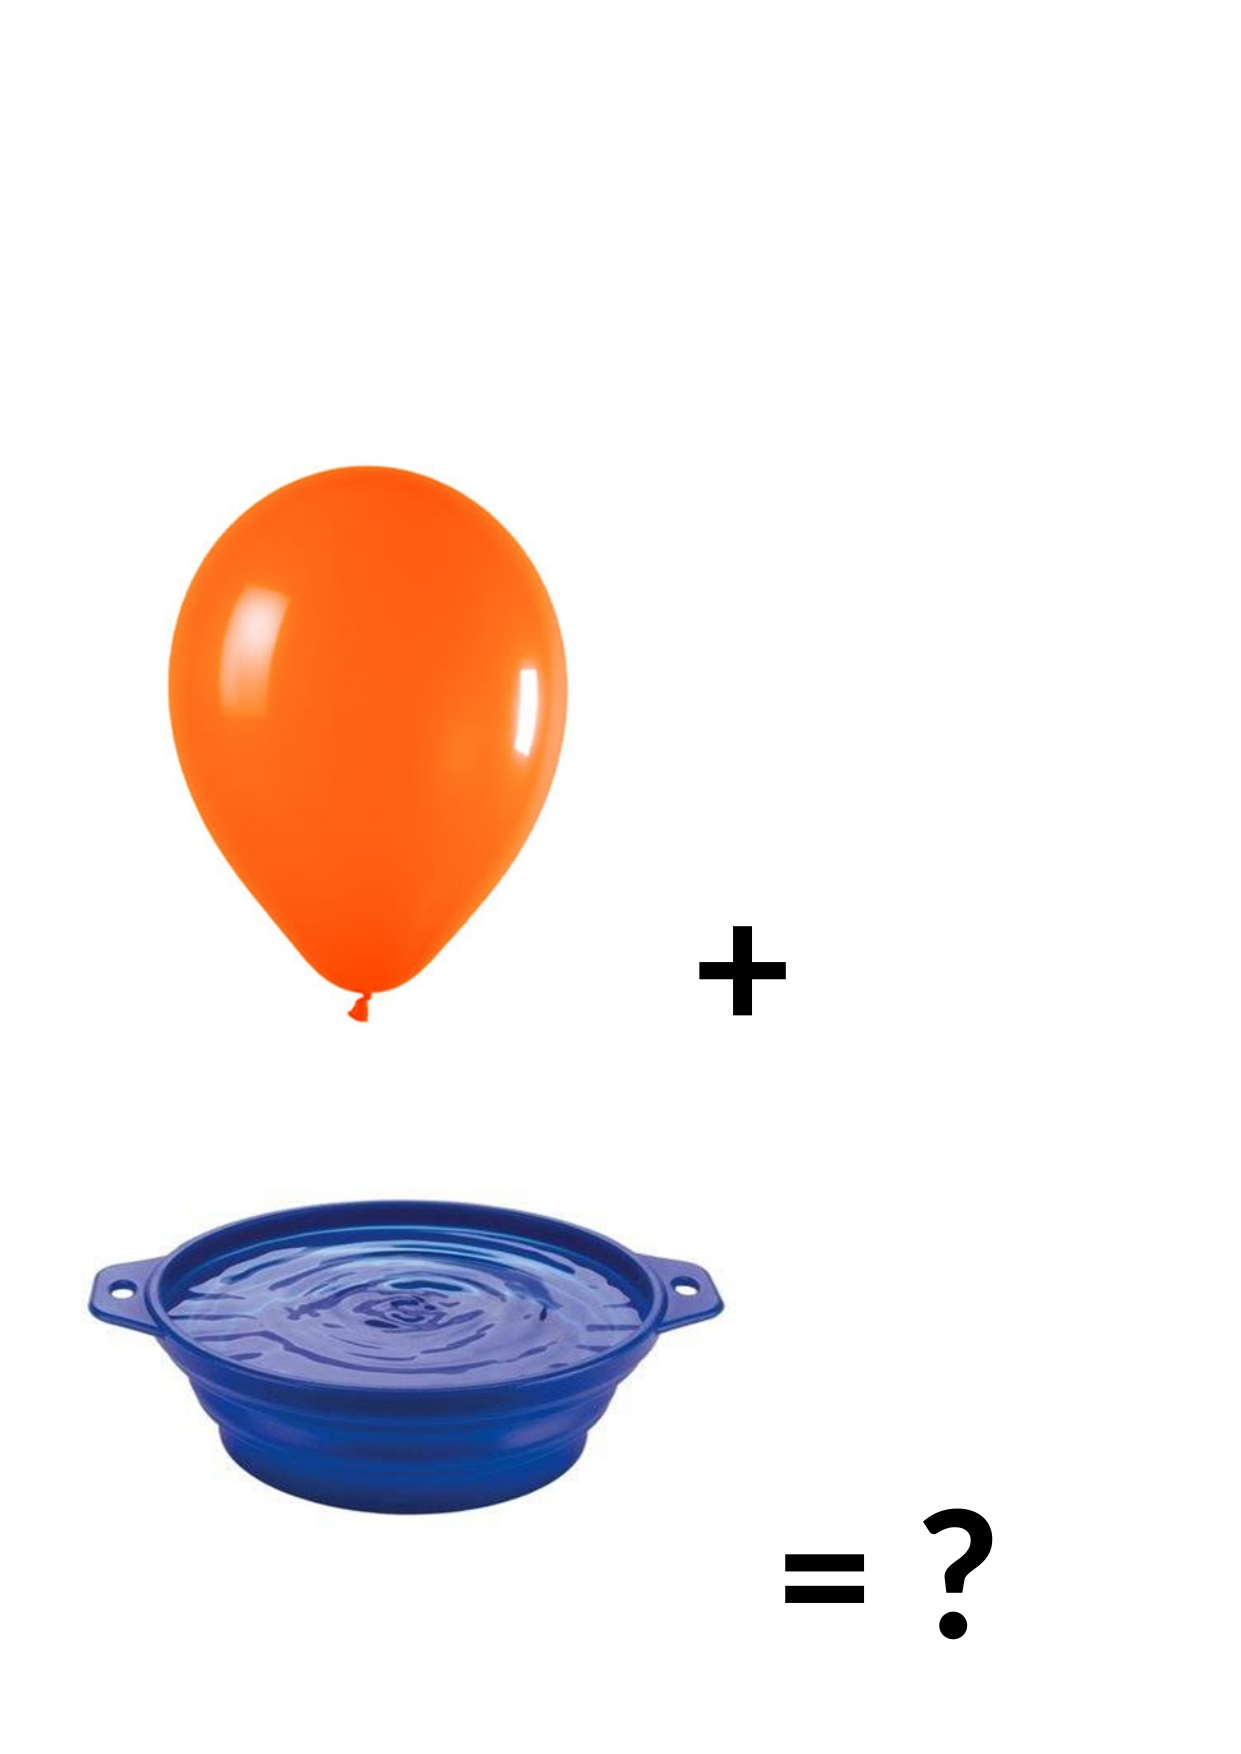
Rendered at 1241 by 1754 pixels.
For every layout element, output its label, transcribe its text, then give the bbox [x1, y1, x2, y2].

picture [81, 457, 654, 1031]
picture [81, 1077, 737, 1639]
